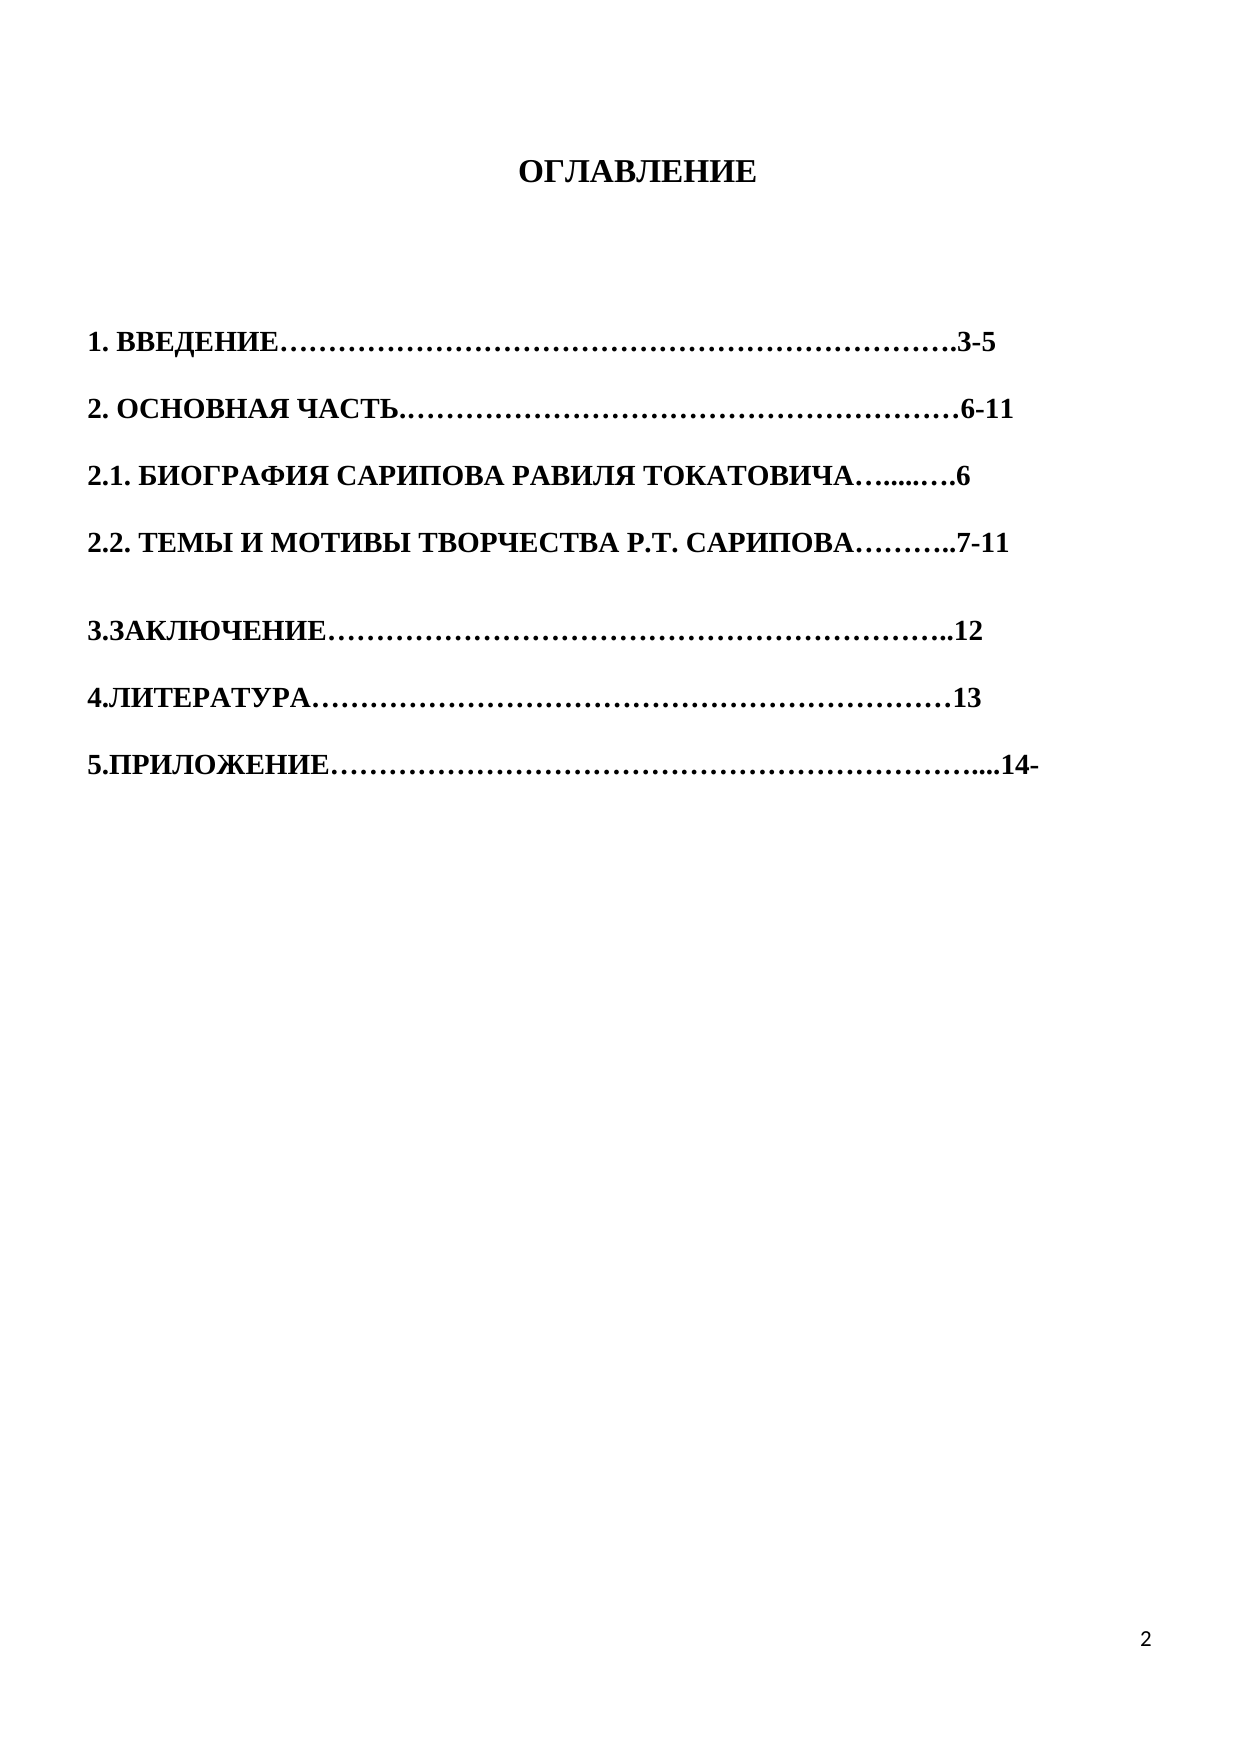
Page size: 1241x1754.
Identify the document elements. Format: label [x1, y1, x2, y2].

table_header [87, 118, 1188, 1606]
